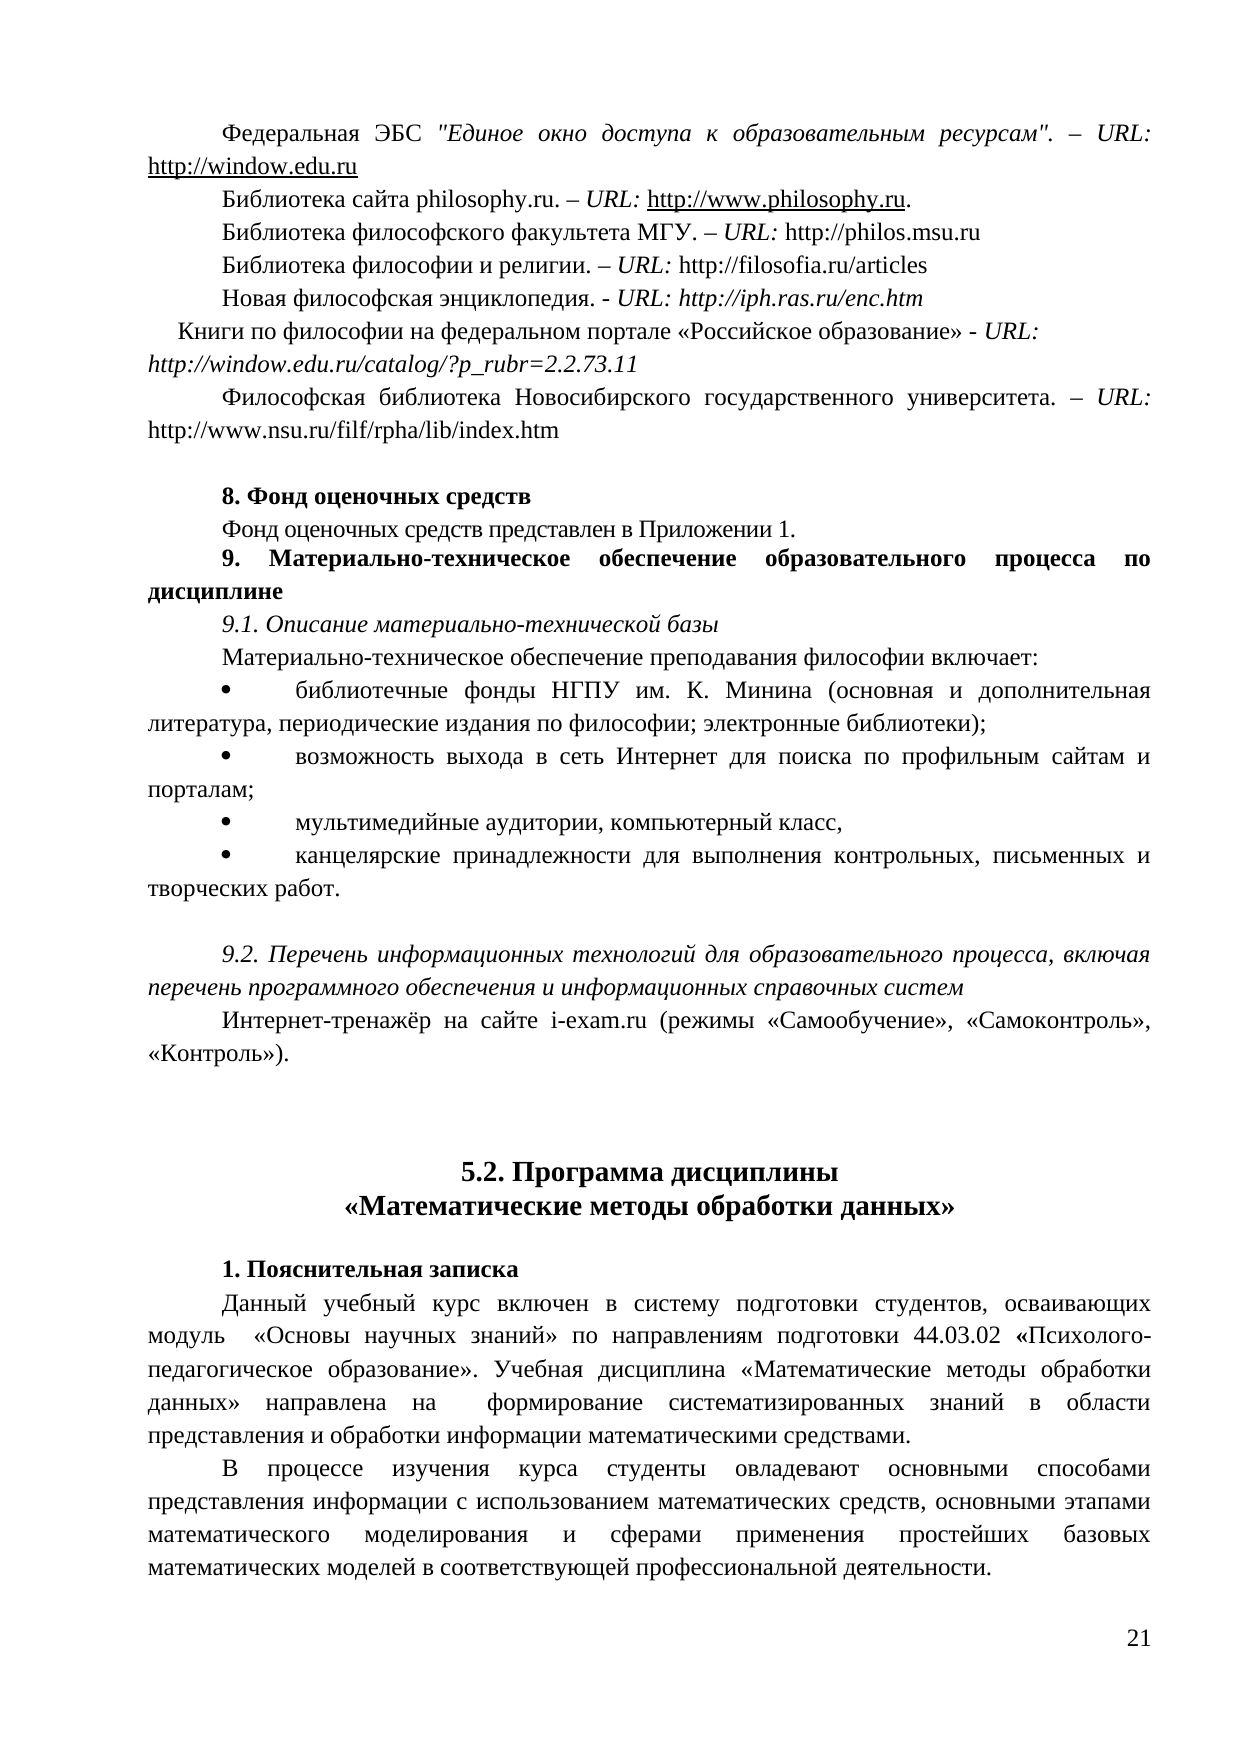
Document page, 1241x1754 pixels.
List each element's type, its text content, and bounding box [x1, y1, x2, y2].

text Интернет-тренажёр на сайте i-exam.ru (режимы «Самообучение», «Самоконтроль», «Контроль»). [148, 1005, 1152, 1067]
text Библиотека философии и религии. – URL: http://filosofia.ru/articles [148, 250, 1152, 279]
text 9. Материально-техническое обеспечение образовательного процесса по дисциплине [148, 543, 1152, 605]
text 8. Фонд оценочных средств [148, 481, 1152, 510]
list канцелярские принадлежности для выполнения контрольных, письменных и творческих работ. [148, 840, 1152, 902]
text Книги по философии на федеральном портале «Российское образование» - URL: http://window.edu.ru/catalog/?p_rubr=2.2.73.11 [148, 316, 1152, 378]
text 9.2. Перечень информационных технологий для образовательного процесса, включая перечень программного обеспечения и информационных справочных систем [148, 939, 1152, 1001]
text В процессе изучения курса студенты овладевают основными способами представления информации с использованием математических средств, основными этапами математического моделирования и сферами применения простейших базовых математических моделей в соответствующей профессиональной деятельности. [148, 1453, 1152, 1581]
text 1. Пояснительная записка [148, 1254, 1152, 1283]
text Данный учебный курс включен в систему подготовки студентов, осваивающих модуль «Основы научных знаний» по направлениям подготовки 44.03.02 «Психолого-педагогическое образование». Учебная дисциплина «Математические методы обработки данных» направлена на формирование систематизированных знаний в области представления и обработки информации математическими средствами. [148, 1288, 1152, 1448]
text Фонд оценочных средств представлен в Приложении 1. [148, 514, 1152, 543]
text Новая философская энциклопедия. - URL: http://iph.ras.ru/enc.htm [148, 283, 1152, 312]
text Материально-техническое обеспечение преподавания философии включает: [148, 642, 1152, 671]
subtitle 5.2. Программа дисциплины «Математические методы обработки данных» [148, 1154, 1152, 1222]
list мультимедийные аудитории, компьютерный класс, [148, 807, 1152, 836]
list возможность выхода в сеть Интернет для поиска по профильным сайтам и порталам; [148, 741, 1152, 803]
text Федеральная ЭБС "Единое окно доступа к образовательным ресурсам". – URL: http://window.edu.ru [148, 118, 1152, 180]
list библиотечные фонды НГПУ им. К. Минина (основная и дополнительная литература, периодические издания по философии; электронные библиотеки); [148, 675, 1152, 737]
text Библиотека философского факультета МГУ. – URL: http://philos.msu.ru [148, 217, 1152, 246]
text Библиотека сайта philosophy.ru. – URL: http://www.philosophy.ru. [148, 184, 1152, 213]
text 9.1. Описание материально-технической базы [148, 609, 1152, 638]
text Философская библиотека Новосибирского государственного университета. – URL: http://www.nsu.ru/filf/rpha/lib/index.htm [148, 382, 1152, 444]
